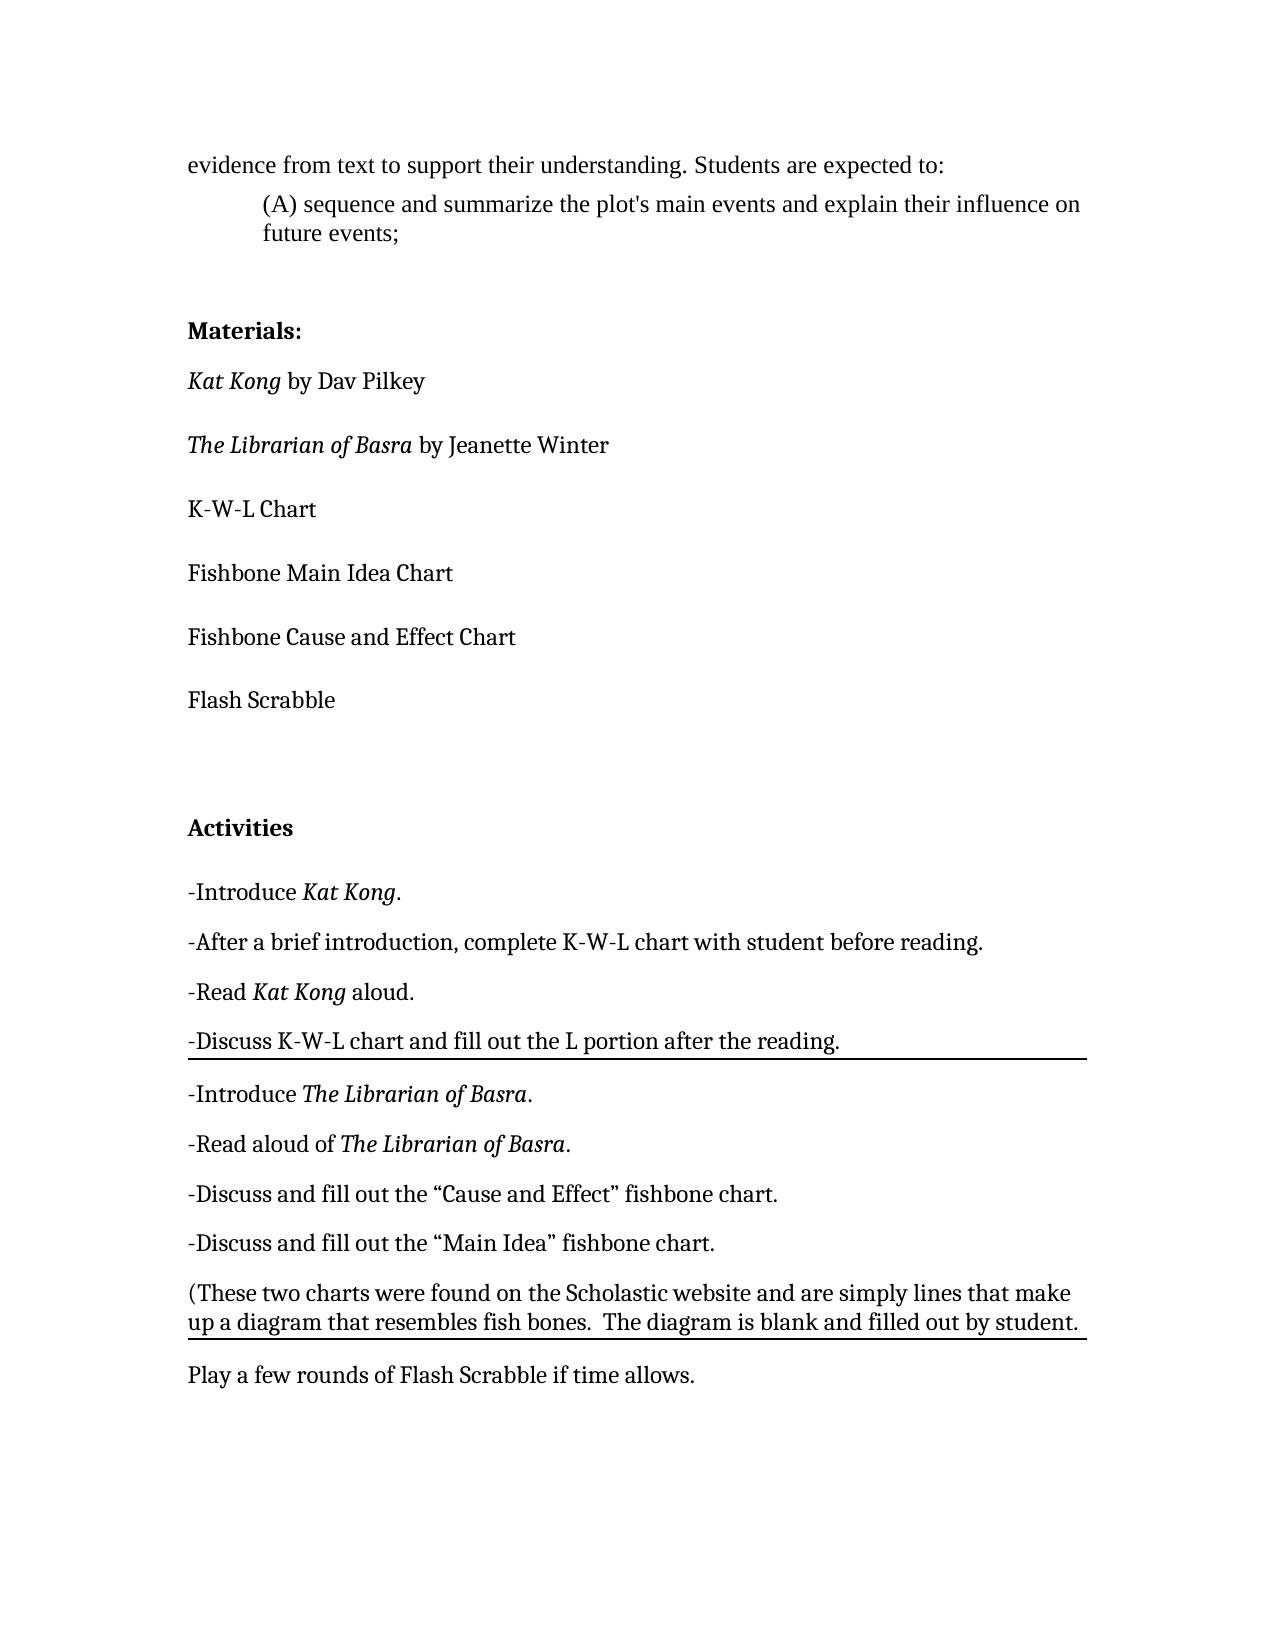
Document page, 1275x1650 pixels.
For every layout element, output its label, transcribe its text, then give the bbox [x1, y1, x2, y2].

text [187, 150, 1087, 179]
text -Discuss K-W-L chart and fill out the L portion after the reading. [187, 1027, 1087, 1059]
text -Read aloud of The Librarian of Basra. [187, 1130, 1087, 1159]
text Kat Kong by Dav Pilkey [187, 367, 1087, 395]
text -Discuss and fill out the “Cause and Effect” fishbone chart. [187, 1179, 1087, 1208]
text -After a brief introduction, complete K-W-L chart with student before reading. [187, 928, 1087, 957]
text The Librarian of Basra by Jeanette Winter [187, 431, 1087, 459]
text Materials: [187, 317, 1087, 346]
text Fishbone Main Idea Chart [187, 558, 1087, 587]
text (A) sequence and summarize the plot's main events and explain their influence on future events; [262, 189, 1087, 247]
text -Discuss and fill out the “Main Idea” fishbone chart. [187, 1229, 1087, 1258]
text Play a few rounds of Flash Scrabble if time allows. [187, 1361, 1087, 1389]
text -Introduce The Librarian of Basra. [187, 1080, 1087, 1109]
text Activities [187, 814, 1087, 843]
text (These two charts were found on the Scholastic website and are simply lines that make up a diagram that resembles fish bones. The diagram is blank and filled out by student. [187, 1279, 1087, 1340]
text Flash Scrabble [187, 686, 1087, 715]
text K-W-L Chart [187, 494, 1087, 523]
text Fishbone Cause and Effect Chart [187, 622, 1087, 651]
text -Introduce Kat Kong. [187, 878, 1087, 907]
text -Read Kat Kong aloud. [187, 977, 1087, 1006]
